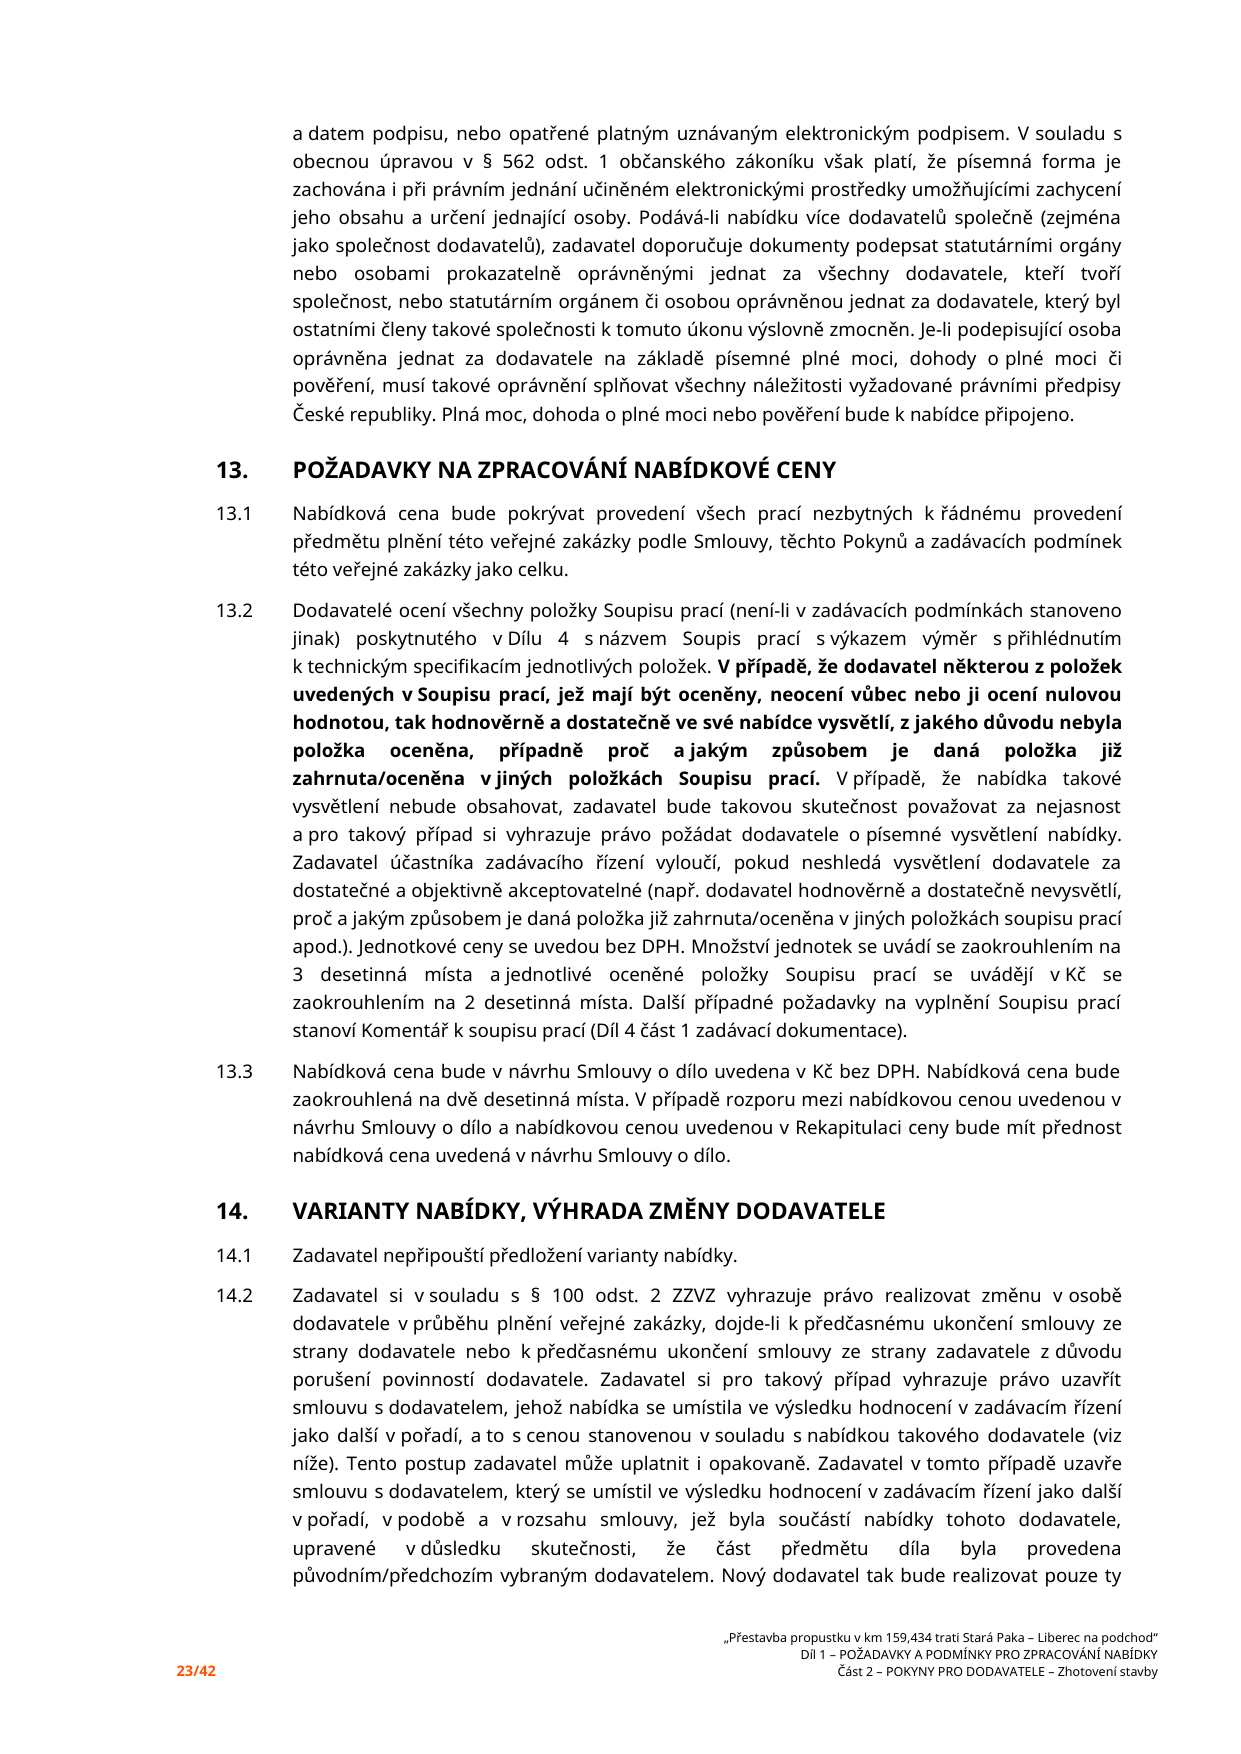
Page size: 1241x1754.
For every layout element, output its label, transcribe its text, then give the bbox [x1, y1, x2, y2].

text Nabídková cena bude v návrhu Smlouvy o dílo uvedena v Kč bez DPH. Nabídková cena bude zaokrouhlená na dvě desetinná místa. V případě rozporu mezi nabídkovou cenou uvedenou v návrhu Smlouvy o dílo a nabídkovou cenou uvedenou v Rekapitulaci ceny bude mít přednost nabídková cena uvedená v návrhu Smlouvy o dílo. [216, 1058, 1122, 1168]
text VARIANTY NABÍDKY, VÝHRADA ZMĚNY DODAVATELE [216, 1195, 1122, 1226]
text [216, 1283, 1122, 1588]
text Nabídková cena bude pokrývat provedení všech prací nezbytných k řádnému provedení předmětu plnění této veřejné zakázky podle Smlouvy, těchto Pokynů a zadávacích podmínek této veřejné zakázky jako celku. [216, 501, 1122, 582]
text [216, 121, 1122, 426]
text Dodavatelé ocení všechny položky Soupisu prací (není-li v zadávacích podmínkách stanoveno jinak) poskytnutého v Dílu 4 s názvem Soupis prací s výkazem výměr s přihlédnutím k technickým specifikacím jednotlivých položek. V případě, že dodavatel některou z položek uvedených v Soupisu prací, jež mají být oceněny, neocení vůbec nebo ji ocení nulovou hodnotou, tak hodnověrně a dostatečně ve své nabídce vysvětlí, z jakého důvodu nebyla položka oceněna, případně proč a jakým způsobem je daná položka již zahrnuta/oceněna v jiných položkách Soupisu prací. V případě, že nabídka takové vysvětlení nebude obsahovat, zadavatel bude takovou skutečnost považovat za nejasnost a pro takový případ si vyhrazuje právo požádat dodavatele o písemné vysvětlení nabídky. Zadavatel účastníka zadávacího řízení vyloučí, pokud neshledá vysvětlení dodavatele za dostatečné a objektivně akceptovatelné (např. dodavatel hodnověrně a dostatečně nevysvětlí, proč a jakým způsobem je daná položka již zahrnuta/oceněna v jiných položkách soupisu prací apod.). Jednotkové ceny se uvedou bez DPH. Množství jednotek se uvádí se zaokrouhlením na 3 desetinná místa a jednotlivé oceněné položky Soupisu prací se uvádějí v Kč se zaokrouhlením na 2 desetinná místa. Další případné požadavky na vyplnění Soupisu prací stanoví Komentář k soupisu prací (Díl 4 část 1 zadávací dokumentace). [216, 597, 1122, 1043]
text POŽADAVKY NA ZPRACOVÁNÍ NABÍDKOVÉ CENY [216, 454, 1122, 485]
text Zadavatel nepřipouští předložení varianty nabídky. [216, 1242, 1122, 1268]
